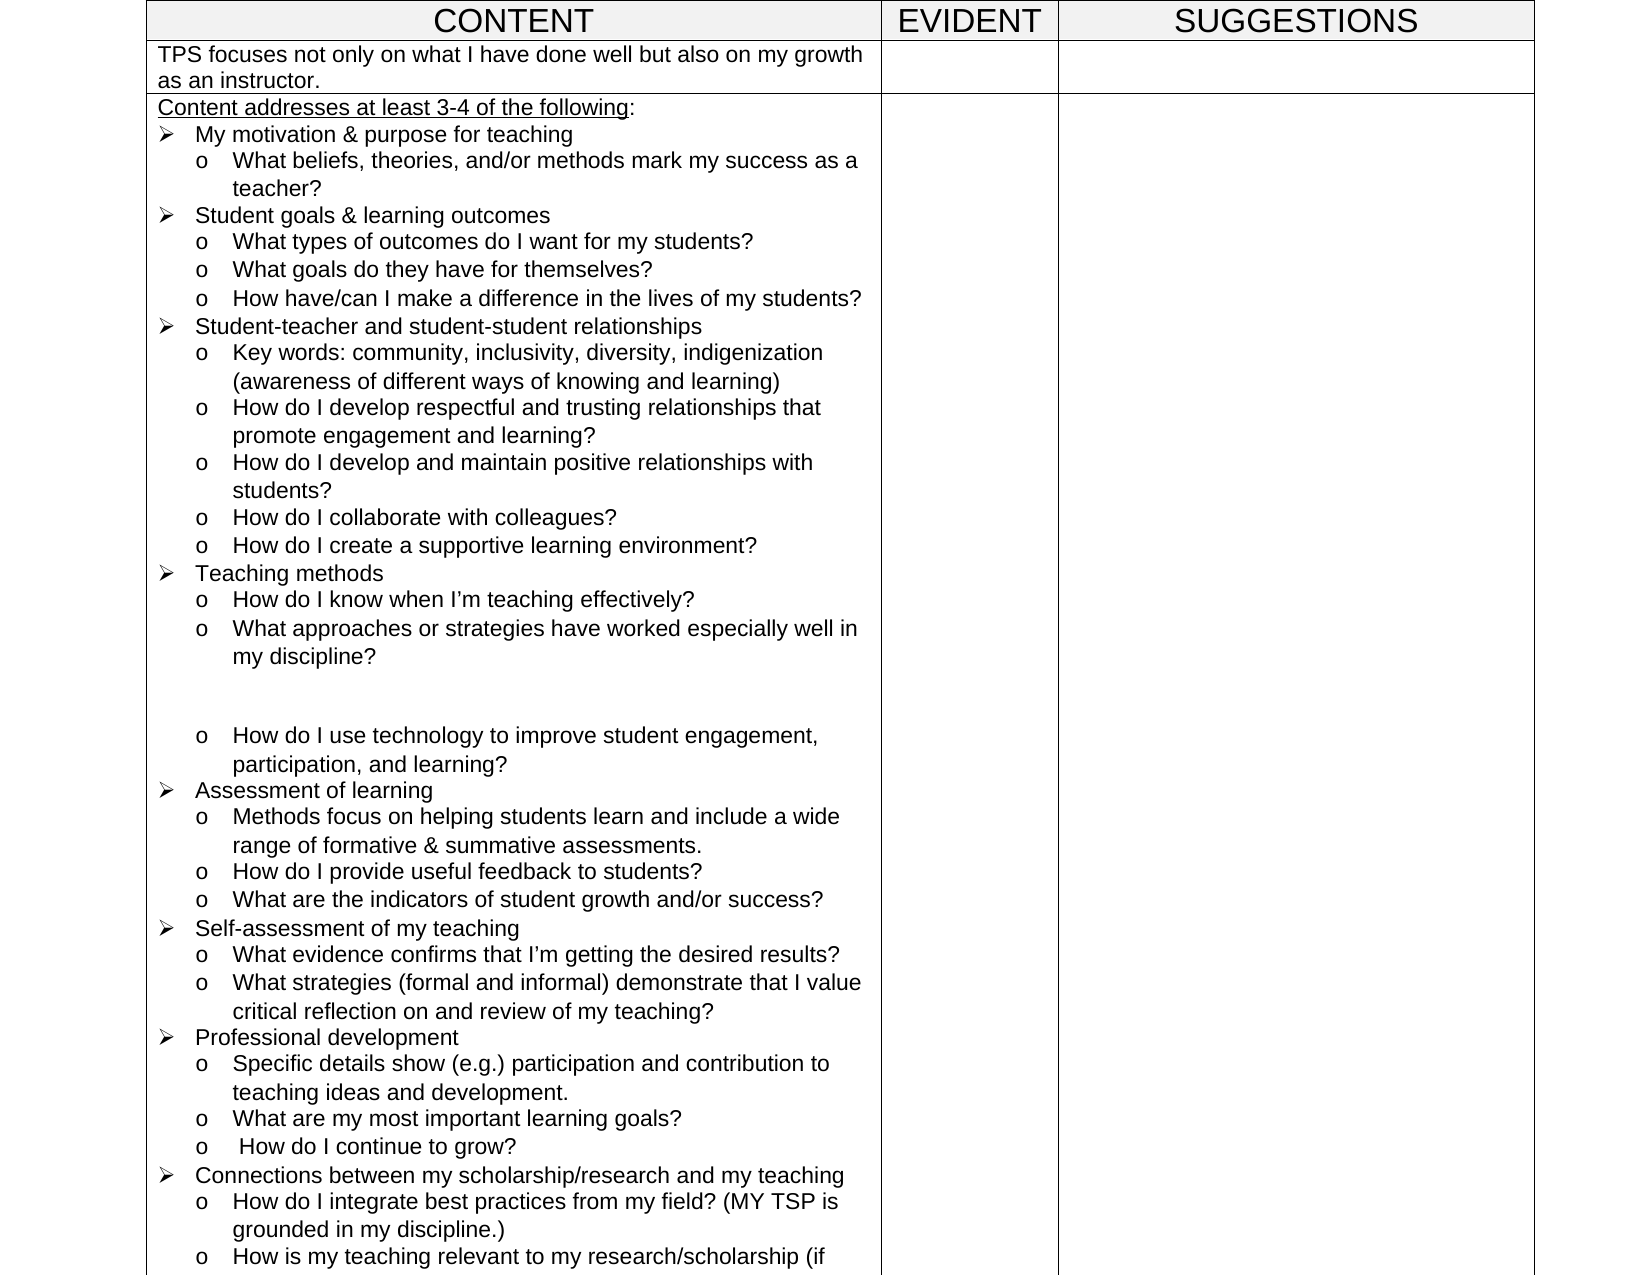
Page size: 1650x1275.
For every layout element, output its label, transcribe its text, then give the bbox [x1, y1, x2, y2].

table_cell [1059, 41, 1534, 93]
table_cell Content addresses at least 3-4 of the following: My motivation & purpose for teaching What beliefs, theories, and/or methods mark my success as a teacher? Student goals & learning outcomes What types of outcomes do I want for my students? What goals do they have for themselves? How have/can I make a difference in the lives of my students? Student-teacher and student-student relationships Key words: community, inclusivity, diversity, indigenization (awareness of different ways of knowing and learning) How do I develop respectful and trusting relationships that promote engagement and learning? How do I develop and maintain positive relationships with students? How do I collaborate with colleagues? How do I create a supportive learning environment? Teaching methods How do I know when I’m teaching effectively? What approaches or strategies have worked especially well in my discipline? How do I use technology to improve student engagement, participation, and learning? Assessment of learning Methods focus on helping students learn and include a wide range of formative & summative assessments. How do I provide useful feedback to students? What are the indicators of student growth and/or success? Self-assessment of my teaching What evidence confirms that I’m getting the desired results? What strategies (formal and informal) demonstrate that I value critical reflection on and review of my teaching? Professional development Specific details show (e.g.) participation and contribution to teaching ideas and development. What are my most important learning goals? How do I continue to grow? Connections between my scholarship/research and my teaching How do I integrate best practices from my field? (MY TSP is grounded in my discipline.) How is my teaching relevant to my research/scholarship (if applicable)? [147, 94, 881, 1275]
table_header CONTENT [147, 1, 881, 39]
table_cell TPS focuses not only on what I have done well but also on my growth as an instructor. [147, 41, 881, 93]
table_cell [1059, 94, 1534, 1275]
table_cell [882, 41, 1058, 93]
table_header EVIDENT [882, 1, 1058, 39]
table_cell [882, 94, 1058, 1275]
table_header SUGGESTIONS [1059, 1, 1534, 39]
